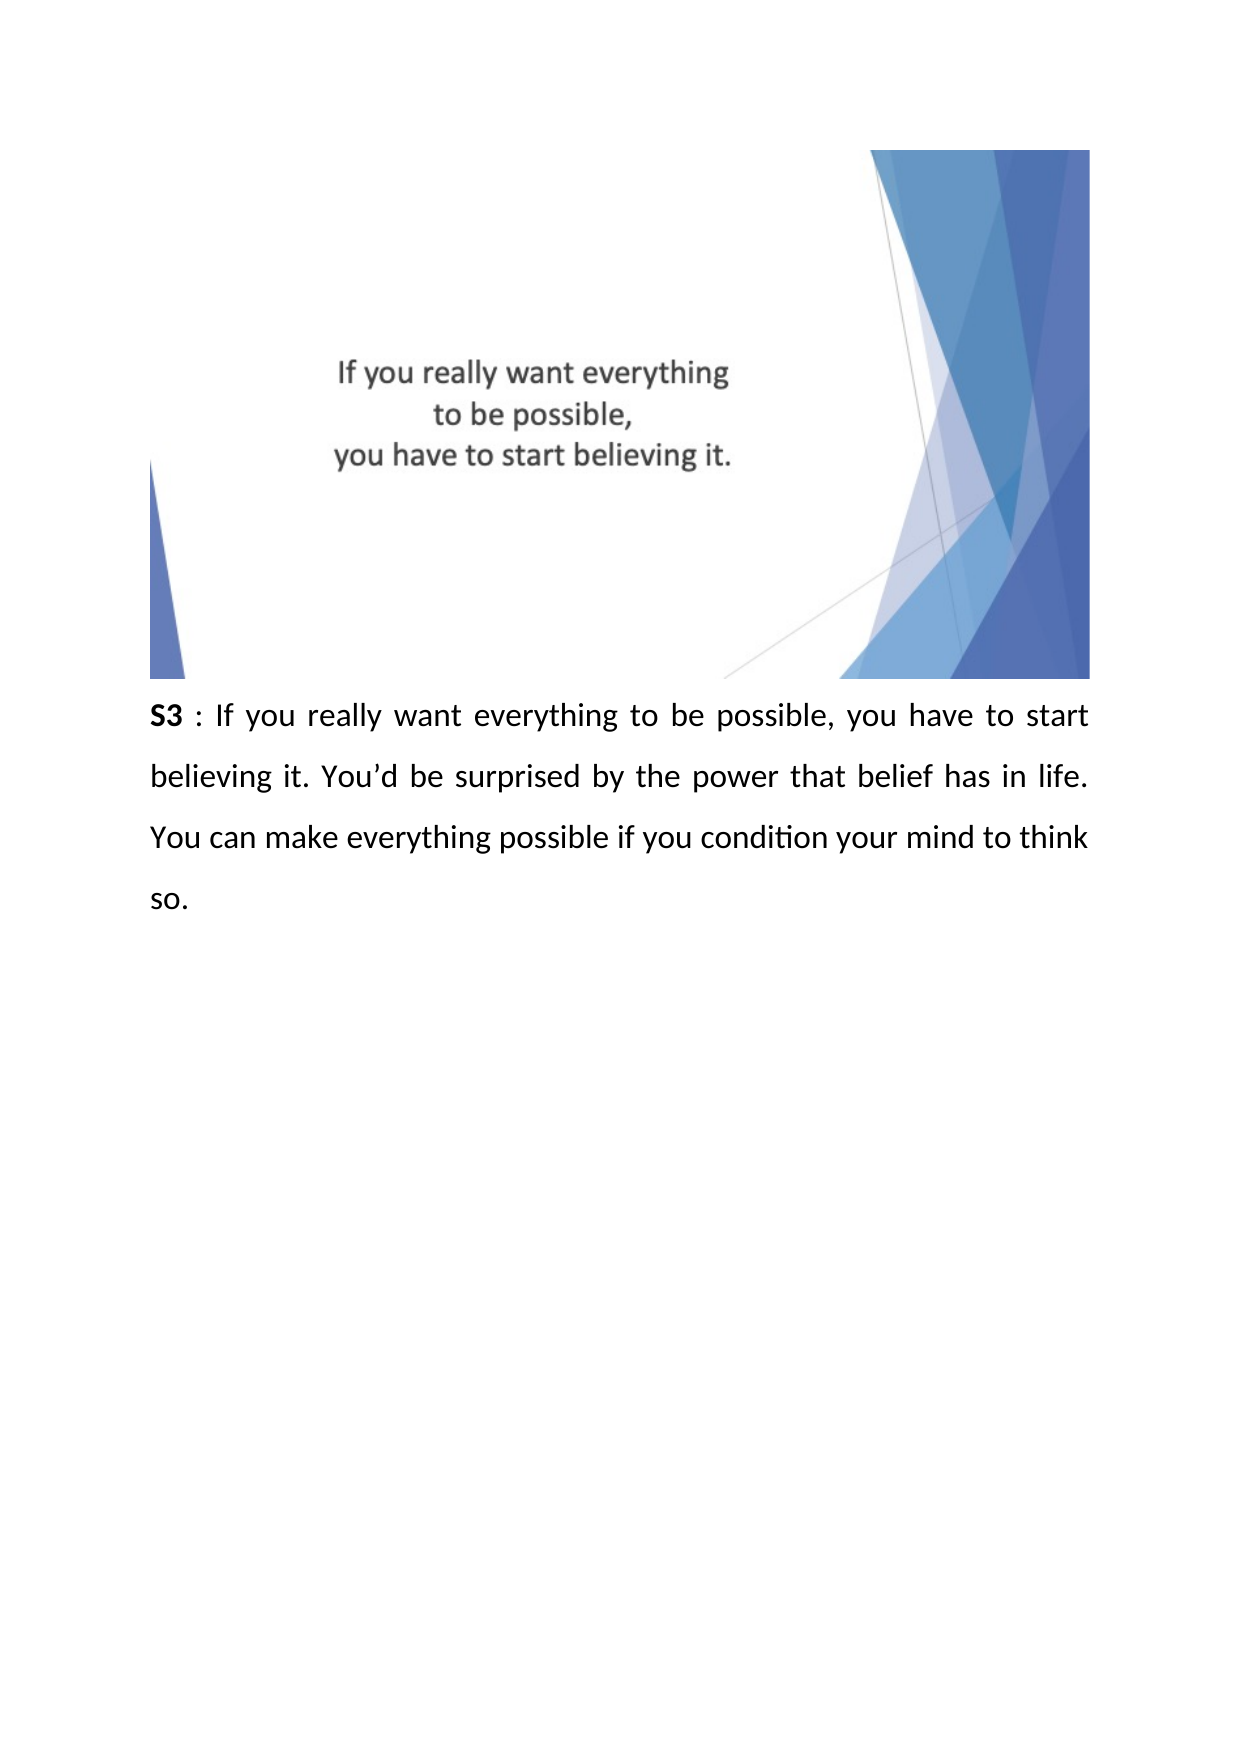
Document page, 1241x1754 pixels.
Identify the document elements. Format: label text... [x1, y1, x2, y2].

picture [150, 150, 1090, 679]
text S3 : If you really want everything to be possible, you have to start believing it. You’d be surprised by the power that belief has in life. You can make everything possible if you condition your mind to think so. [150, 694, 1090, 918]
